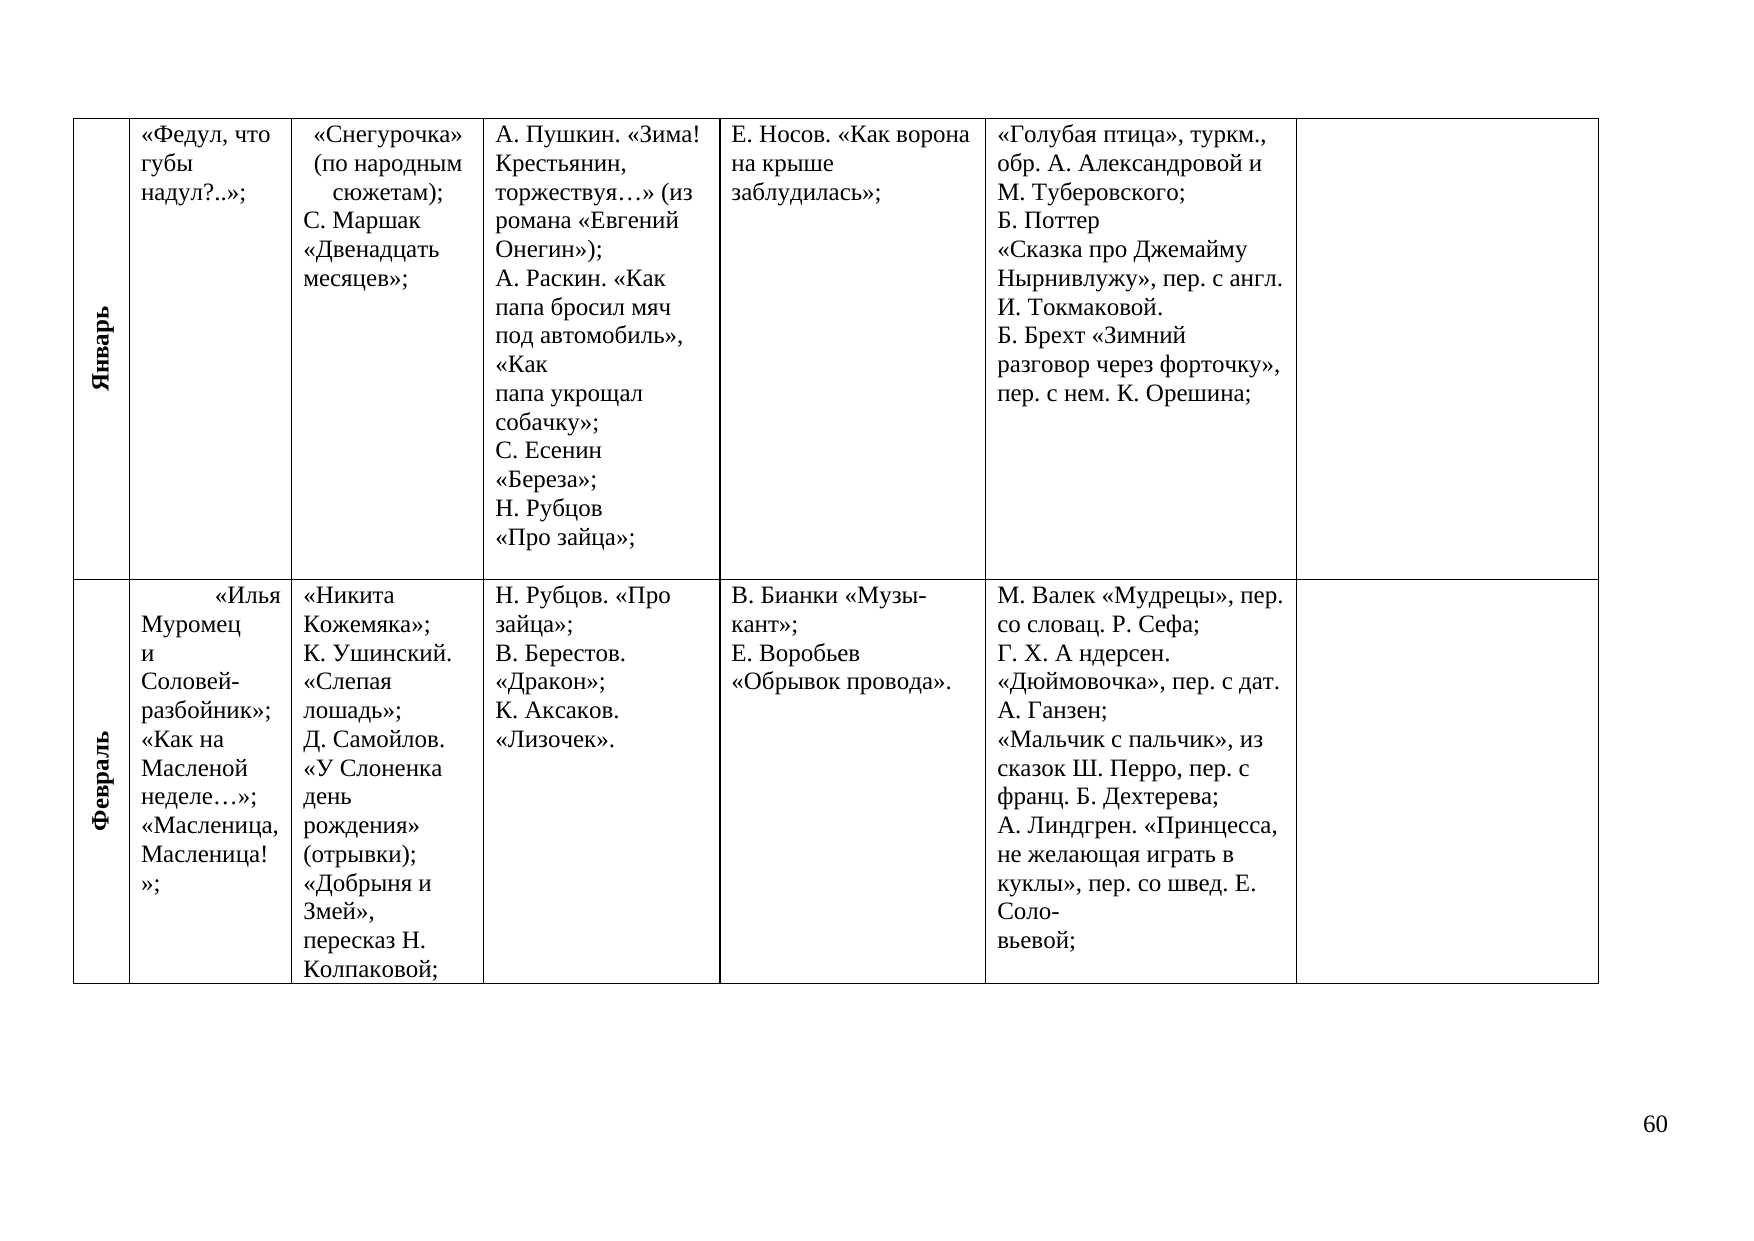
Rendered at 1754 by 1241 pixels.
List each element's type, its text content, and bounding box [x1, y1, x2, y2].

table_cell [1297, 580, 1598, 983]
table_cell [1297, 119, 1598, 579]
table_cell Февраль [74, 580, 129, 983]
table_cell В. Бианки «Музы- кант»; Е. Воробьев «Обрывок провода». [721, 580, 985, 983]
table_cell «Федул, что губы надул?..»; [130, 119, 291, 579]
table_cell М. Валек «Мудрецы», пер. со словац. Р. Сефа; Г. Х. А ндерсен. «Дюймовочка», пер. с дат. А. Ганзен; «Мальчик с пальчик», из сказок Ш. Перро, пер. с франц. Б. Дехтерева; А. Линдгрен. «Принцесса, не желающая играть в куклы», пер. со швед. Е. Соло- вьевой; [986, 580, 1296, 983]
table_cell «Илья Муромец и Соловей-разбойник»;«Как на Масленой неделе…»; «Масленица, Масленица!»; [130, 580, 291, 983]
table_cell Е. Носов. «Как ворона на крыше заблудилась»; [721, 119, 985, 579]
table_cell «Снегурочка» (по народным сюжетам); С. Маршак «Двенадцать месяцев»; [292, 119, 483, 579]
table_cell «Никита Кожемяка»; К. Ушинский. «Слепая лошадь»; Д. Самойлов. «У Слоненка день рождения» (отрывки); «Добрыня и Змей», пересказ Н. Колпаковой; [292, 580, 483, 983]
table_cell А. Пушкин. «Зима! Крестьянин, торжествуя…» (из романа «Евгений Онегин»); А. Раскин. «Как папа бросил мяч под автомобиль», «Как папа укрощал собачку»; С. Есенин «Береза»; Н. Рубцов «Про зайца»; [484, 119, 719, 579]
table_cell «Голубая птица», туркм., обр. А. Александровой и М. Туберовского; Б. Поттер «Сказка про Джемайму Нырнивлужу», пер. с англ. И. Токмаковой. Б. Брехт «Зимний разговор через форточку», пер. с нем. К. Орешина; [986, 119, 1296, 579]
table_cell Январь [74, 119, 129, 579]
table_cell Н. Рубцов. «Про зайца»; В. Берестов. «Дракон»; К. Аксаков. «Лизочек». [484, 580, 719, 983]
